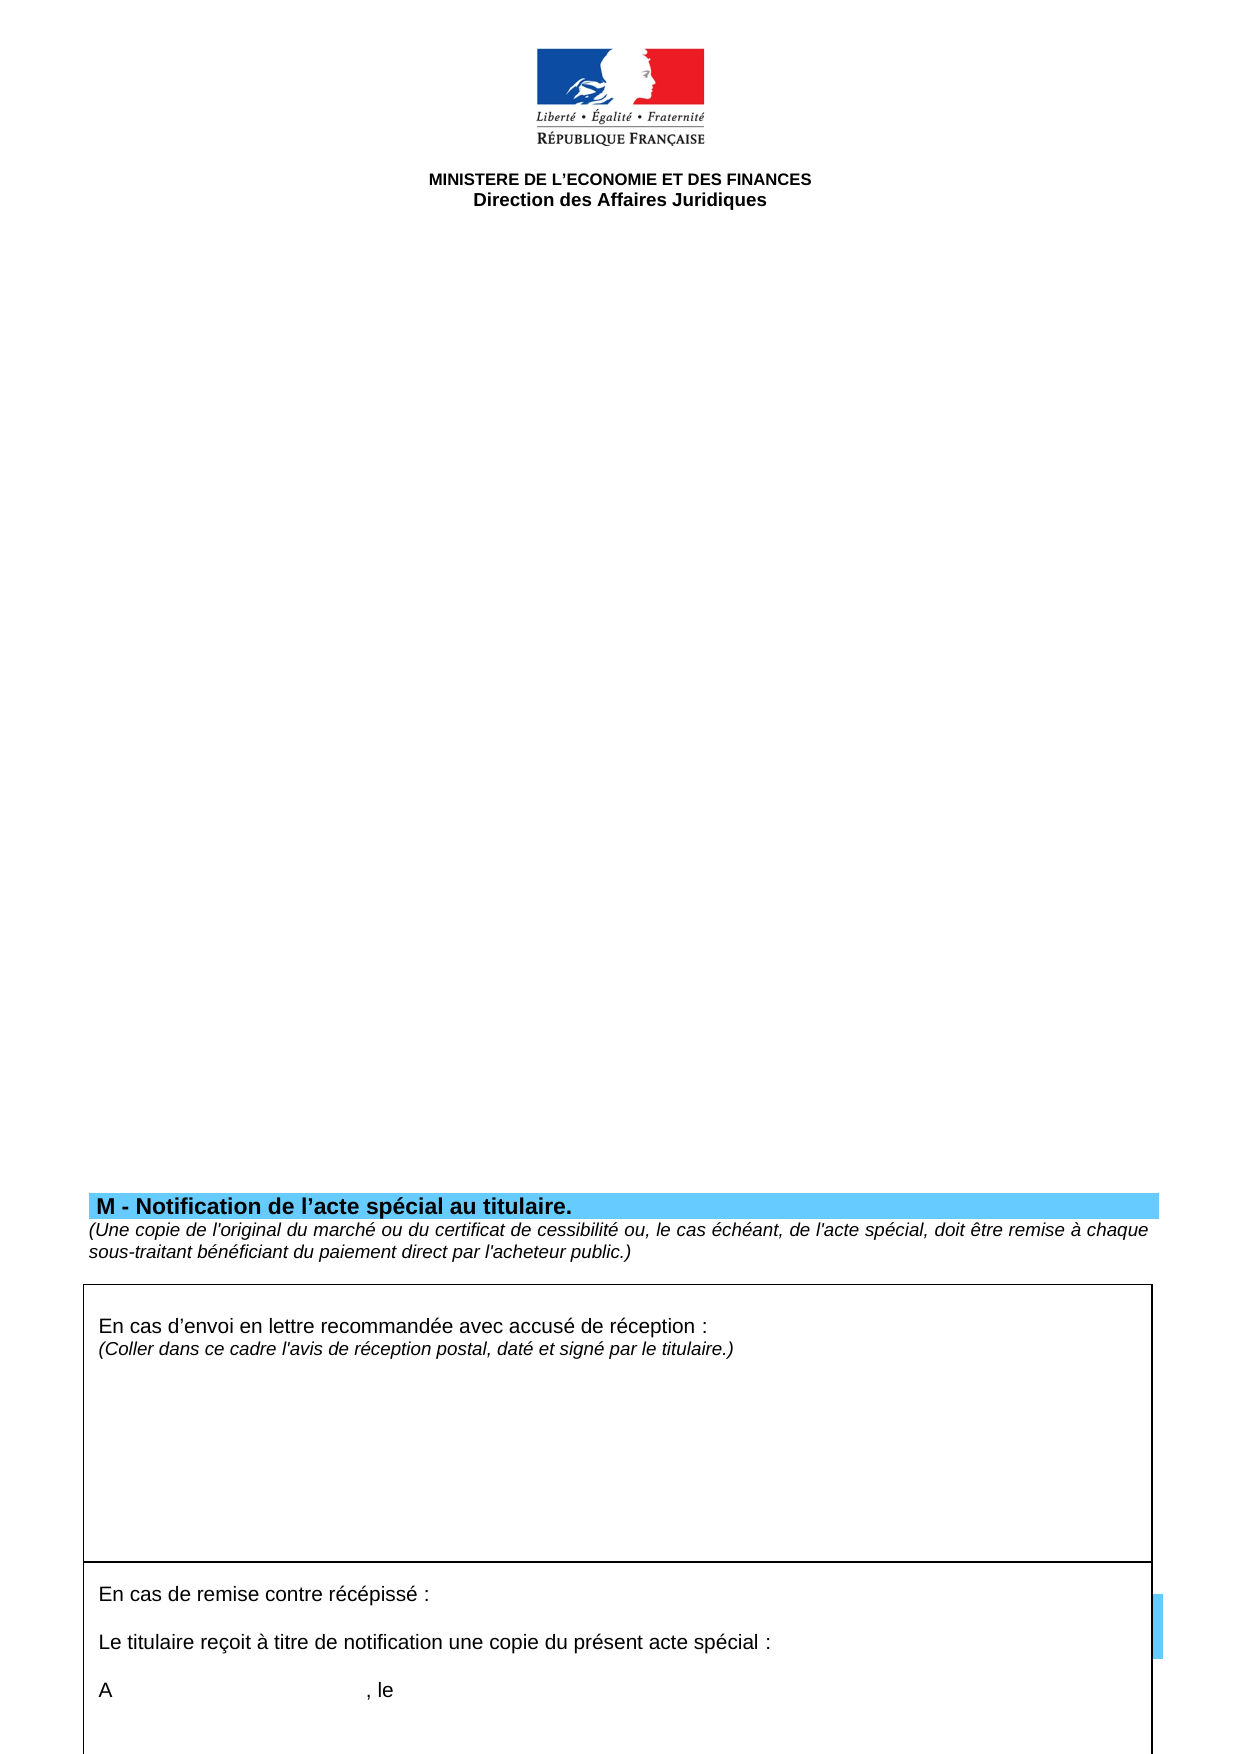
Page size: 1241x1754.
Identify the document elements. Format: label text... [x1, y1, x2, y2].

text (Une copie de l'original du marché ou du certificat de cessibilité ou, le cas échéant, de l'acte spécial, doit être remise à chaque sous-traitant bénéficiant du paiement direct par l'acheteur public.) [89, 1219, 1152, 1262]
picture [535, 47, 705, 146]
table_header M - Notification de l’acte spécial au titulaire. [89, 1193, 1159, 1219]
